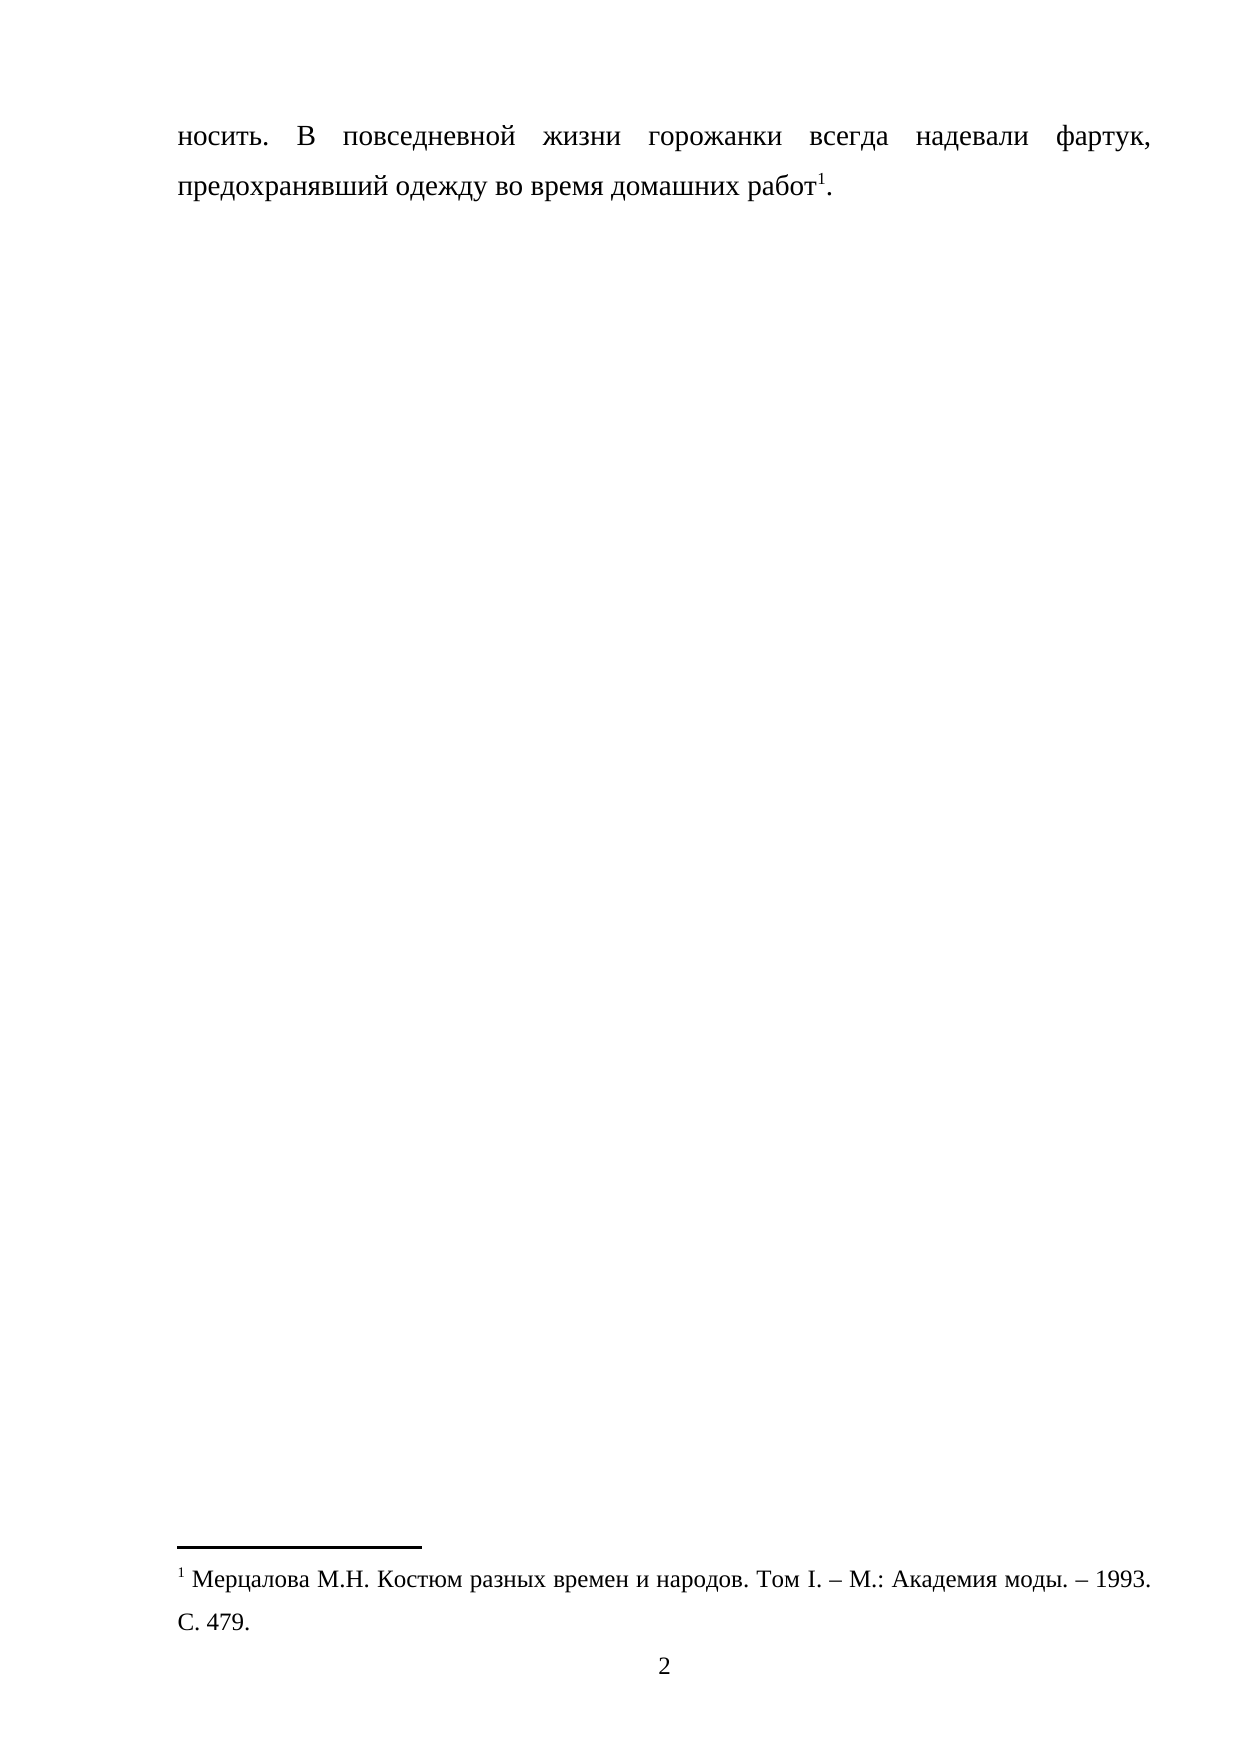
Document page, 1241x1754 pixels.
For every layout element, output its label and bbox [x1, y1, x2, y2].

text [177, 118, 1152, 202]
